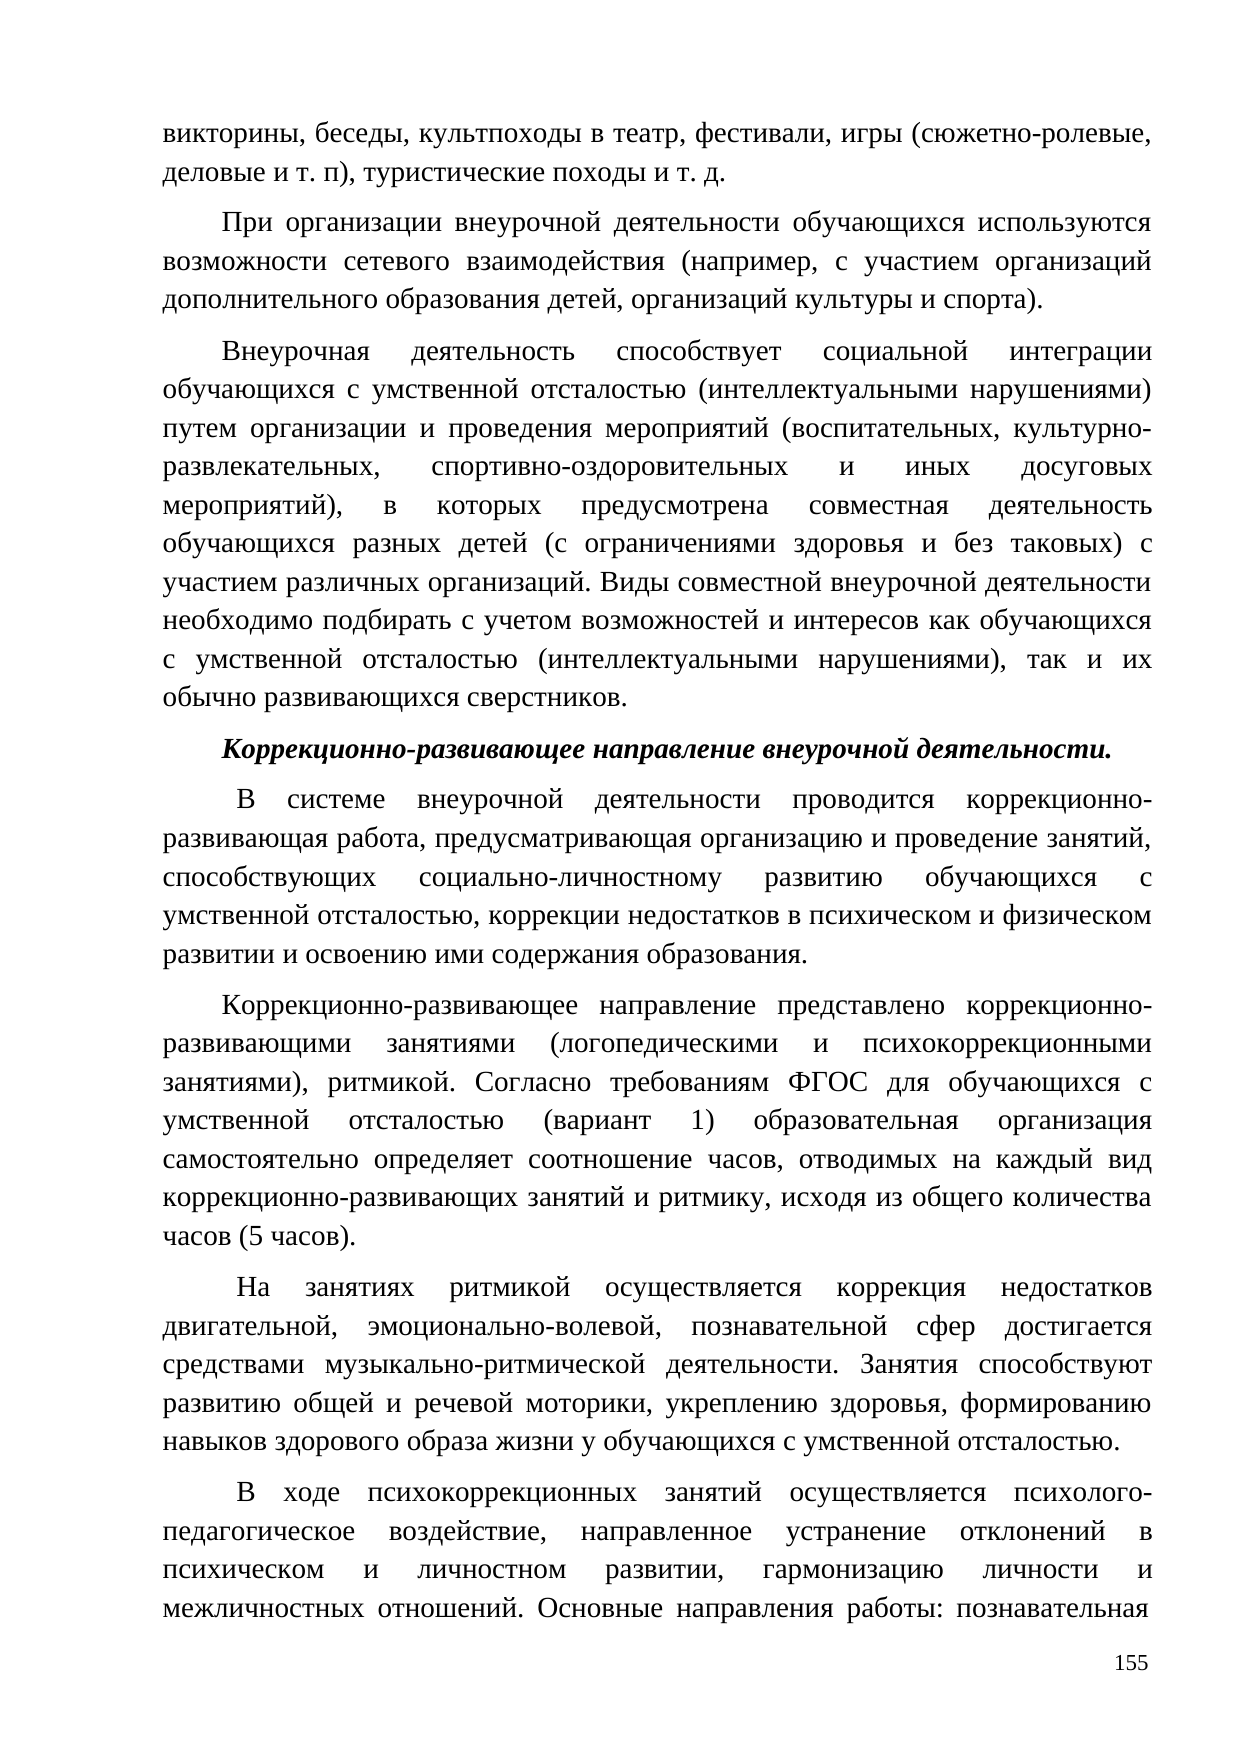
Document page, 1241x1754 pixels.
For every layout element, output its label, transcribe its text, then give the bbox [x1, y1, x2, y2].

text При организации внеурочной деятельности обучающихся используются возможности сетевого взаимодействия (например, с участием организаций дополнительного образования детей, организаций культуры и спорта). [162, 204, 1152, 315]
text Внеурочная деятельность способствует социальной интеграции обучающихся с умственной отсталостью (интеллектуальными нарушениями) путем организации и проведения мероприятий (воспитательных, культурно- развлекательных, спортивно-оздоровительных и иных досуговых мероприятий), в которых предусмотрена совместная деятельность обучающихся разных детей (с ограничениями здоровья и без таковых) с участием различных организаций. Виды совместной внеурочной деятельности необходимо подбирать с учетом возможностей и интересов как обучающихся с умственной отсталостью (интеллектуальными нарушениями), так и их обычно развивающихся сверстников. [162, 333, 1152, 713]
text викторины, беседы, культпоходы в театр, фестивали, игры (сюжетно-ролевые, деловые и т. п), туристические походы и т. д. [162, 115, 1152, 187]
text В ходе психокоррекционных занятий осуществляется психолого- педагогическое воздействие, направленное устранение отклонений в психическом и личностном развитии, гармонизацию личности и межличностных отношений. Основные направления работы: познавательная [162, 1474, 1152, 1624]
text На занятиях ритмикой осуществляется коррекция недостатков двигательной, эмоционально-волевой, познавательной сфер достигается средствами музыкально-ритмической деятельности. Занятия способствуют развитию общей и речевой моторики, укреплению здоровья, формированию навыков здорового образа жизни у обучающихся с умственной отсталостью. [162, 1269, 1152, 1457]
text В системе внеурочной деятельности проводится коррекционно- развивающая работа, предусматривающая организацию и проведение занятий, способствующих социально-личностному развитию обучающихся с умственной отсталостью, коррекции недостатков в психическом и физическом развитии и освоению ими содержания образования. [162, 782, 1152, 969]
subtitle Коррекционно-развивающее направление внеурочной деятельности. [221, 731, 1180, 765]
text Коррекционно-развивающее направление представлено коррекционно- развивающими занятиями (логопедическими и психокоррекционными занятиями), ритмикой. Согласно требованиям ФГОС для обучающихся с умственной отсталостью (вариант 1) образовательная организация самостоятельно определяет соотношение часов, отводимых на каждый вид коррекционно-развивающих занятий и ритмику, исходя из общего количества часов (5 часов). [162, 987, 1152, 1252]
